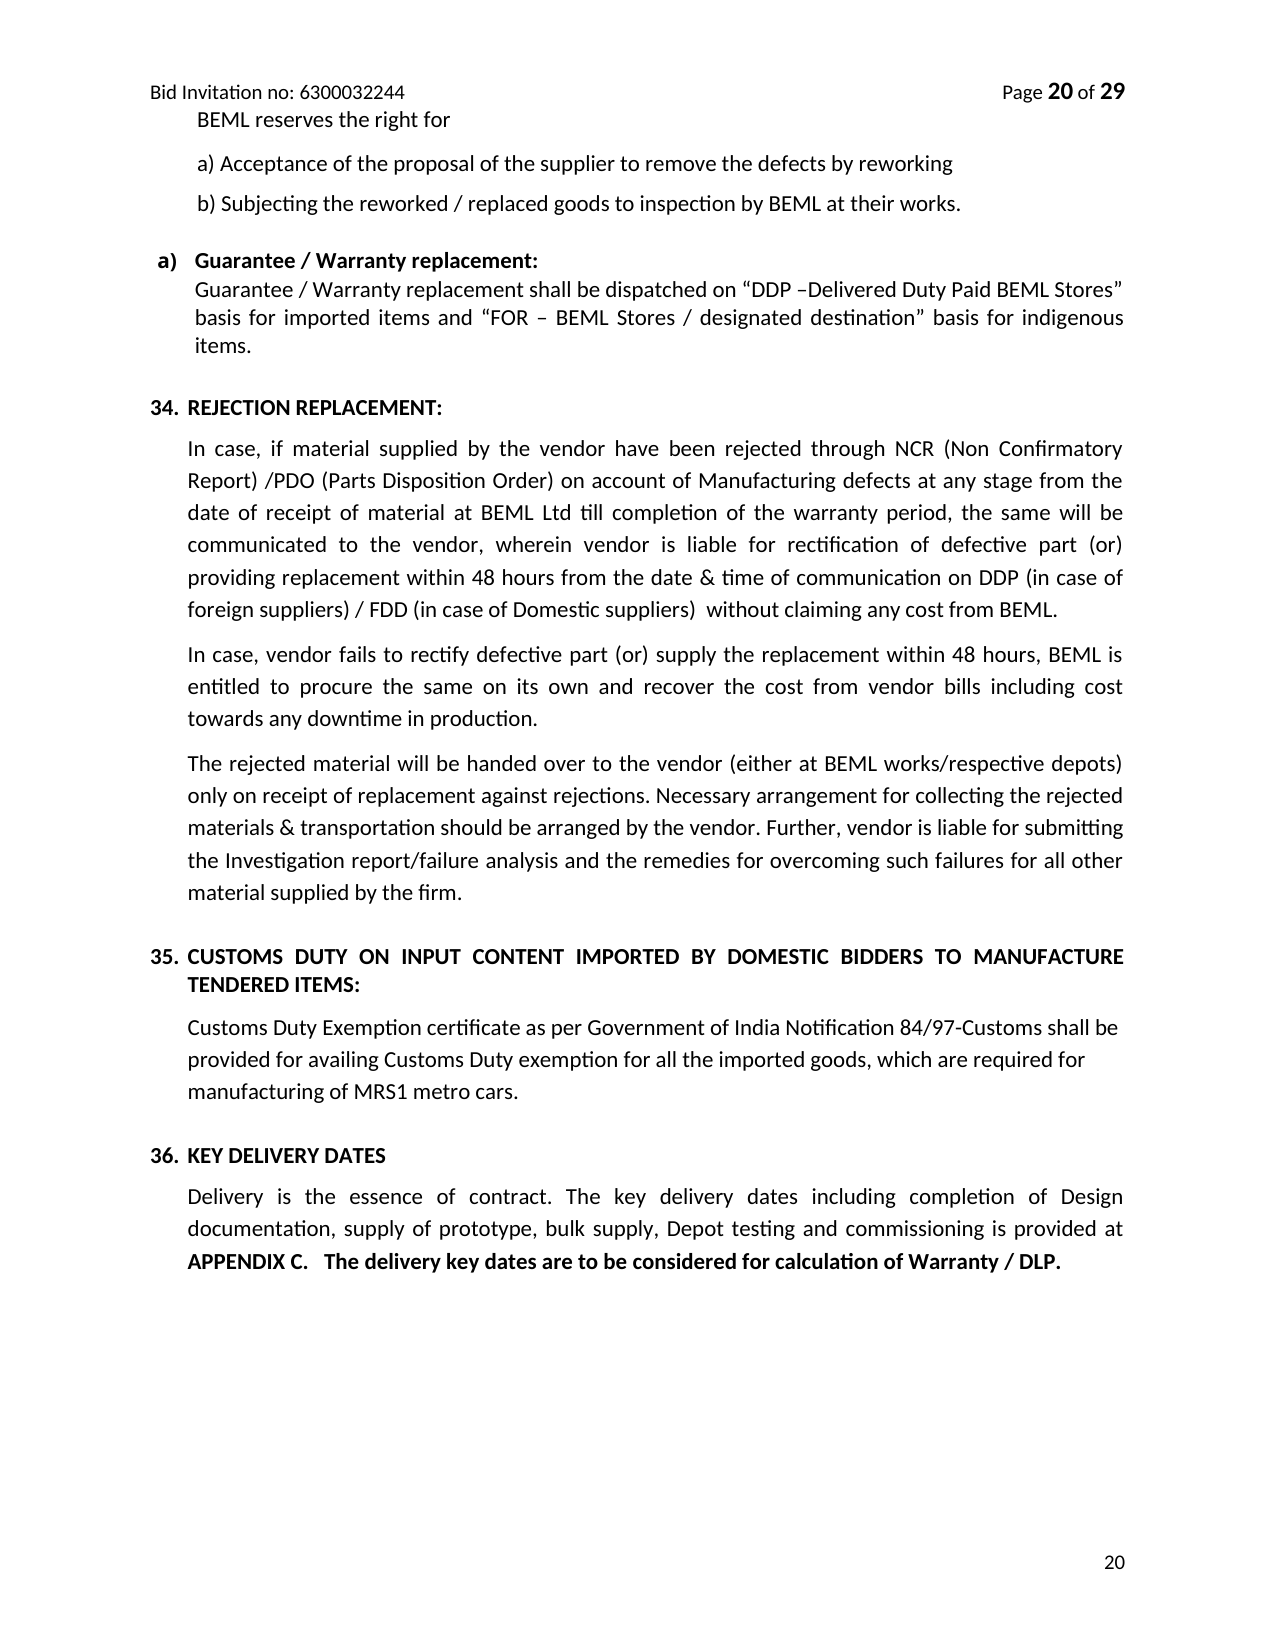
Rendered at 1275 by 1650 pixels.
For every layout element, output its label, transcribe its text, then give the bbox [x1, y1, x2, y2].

text b) Subjecting the reworked / replaced goods to inspection by BEML at their works. [197, 189, 1125, 218]
list KEY DELIVERY DATES [150, 1142, 1125, 1170]
text Delivery is the essence of contract. The key delivery dates including completion of Design documentation, supply of prototype, bulk supply, Depot testing and commissioning is provided at APPENDIX C. The delivery key dates are to be considered for calculation of Warranty / DLP. [187, 1182, 1125, 1275]
text a) Acceptance of the proposal of the supplier to remove the defects by reworking [197, 149, 1125, 177]
text In case, if material supplied by the vendor have been rejected through NCR (Non Confirmatory Report) /PDO (Parts Disposition Order) on account of Manufacturing defects at any stage from the date of receipt of material at BEML Ltd till completion of the warranty period, the same will be communicated to the vendor, wherein vendor is liable for rectification of defective part (or) providing replacement within 48 hours from the date & time of communication on DDP (in case of foreign suppliers) / FDD (in case of Domestic suppliers) without claiming any cost from BEML. [187, 434, 1125, 623]
list REJECTION REPLACEMENT: [150, 393, 1125, 422]
text Customs Duty Exemption certificate as per Government of India Notification 84/97-Customs shall be provided for availing Customs Duty exemption for all the imported goods, which are required for manufacturing of MRS1 metro cars. [187, 1013, 1125, 1105]
text The rejected material will be handed over to the vendor (either at BEML works/respective depots) only on receipt of replacement against rejections. Necessary arrangement for collecting the rejected materials & transportation should be arranged by the vendor. Further, vendor is liable for submitting the Investigation report/failure analysis and the remedies for overcoming such failures for all other material supplied by the firm. [187, 749, 1125, 906]
list CUSTOMS DUTY ON INPUT CONTENT IMPORTED BY DOMESTIC BIDDERS TO MANUFACTURE TENDERED ITEMS: [150, 942, 1125, 998]
text BEML reserves the right for [197, 106, 1125, 133]
text In case, vendor fails to rectify defective part (or) supply the replacement within 48 hours, BEML is entitled to procure the same on its own and recover the cost from vendor bills including cost towards any downtime in production. [187, 640, 1125, 732]
text Guarantee / Warranty replacement shall be dispatched on “DDP –Delivered Duty Paid BEML Stores” basis for imported items and “FOR – BEML Stores / designated destination” basis for indigenous items. [194, 275, 1125, 359]
list Guarantee / Warranty replacement: [157, 246, 1125, 275]
